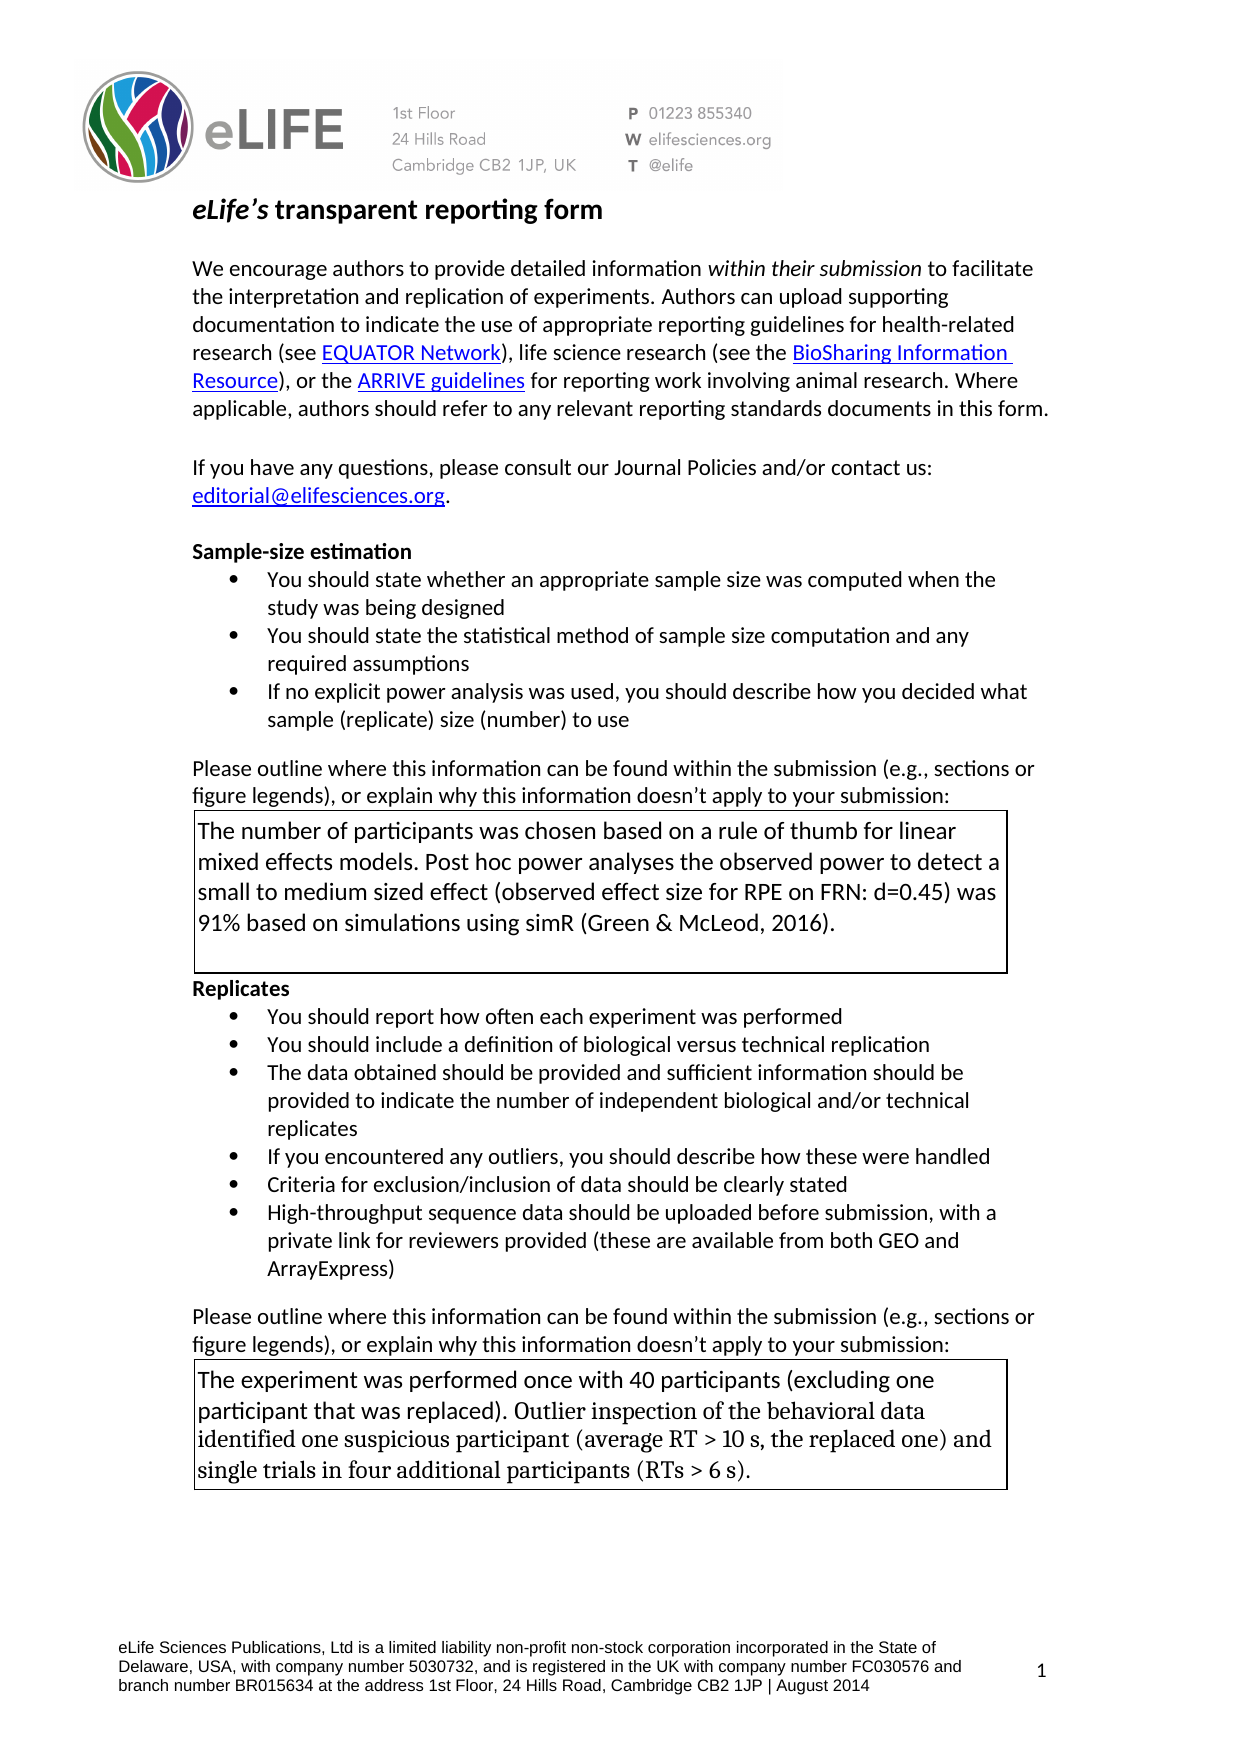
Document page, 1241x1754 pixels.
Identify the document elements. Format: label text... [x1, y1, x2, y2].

list The data obtained should be provided and sufficient information should be provided to indicate the number of independent biological and/or technical replicates [229, 1058, 1053, 1142]
text Replicates [192, 838, 1053, 1002]
list You should report how often each experiment was performed [229, 1002, 1053, 1030]
text Sample-size estimation [192, 537, 1053, 565]
text The number of participants was chosen based on a rule of thumb for linear mixed effects models. Post hoc power analyses the observed power to detect a small to medium sized effect (observed effect size for RPE on FRN: d=0.45) was 91% based on simulations using simR (Green & McLeod, 2016). [195, 813, 1006, 938]
text If you have any questions, please consult our Journal Policies and/or contact us: editorial@elifesciences.org. [192, 453, 1053, 509]
list You should state whether an appropriate sample size was computed when the study was being designed [229, 565, 1053, 621]
list High-throughput sequence data should be uploaded before submission, with a private link for reviewers provided (these are available from both GEO and ArrayExpress) [229, 1198, 1053, 1282]
text The experiment was performed once with 40 participants (excluding one participant that was replaced). Outlier inspection of the behavioral data identified one suspicious participant (average RT > 10 s, the replaced one) and single trials in four additional participants (RTs > 6 s). [195, 1362, 1006, 1487]
list You should include a definition of biological versus technical replication [229, 1030, 1053, 1058]
list If no explicit power analysis was used, you should describe how you decided what sample (replicate) size (number) to use [229, 677, 1053, 733]
text eLife’s transparent reporting form [192, 191, 1053, 226]
list You should state the statistical method of sample size computation and any required assumptions [229, 621, 1053, 677]
text We encourage authors to provide detailed information within their submission to facilitate the interpretation and replication of experiments. Authors can upload supporting documentation to indicate the use of appropriate reporting guidelines for health-related research (see EQUATOR Network), life science research (see the BioSharing Information Resource), or the ARRIVE guidelines for reporting work involving animal research. Where applicable, authors should refer to any relevant reporting standards documents in this form. [192, 254, 1053, 423]
list If you encountered any outliers, you should describe how these were handled [229, 1142, 1053, 1170]
picture [73, 59, 784, 191]
list Criteria for exclusion/inclusion of data should be clearly stated [229, 1170, 1053, 1198]
